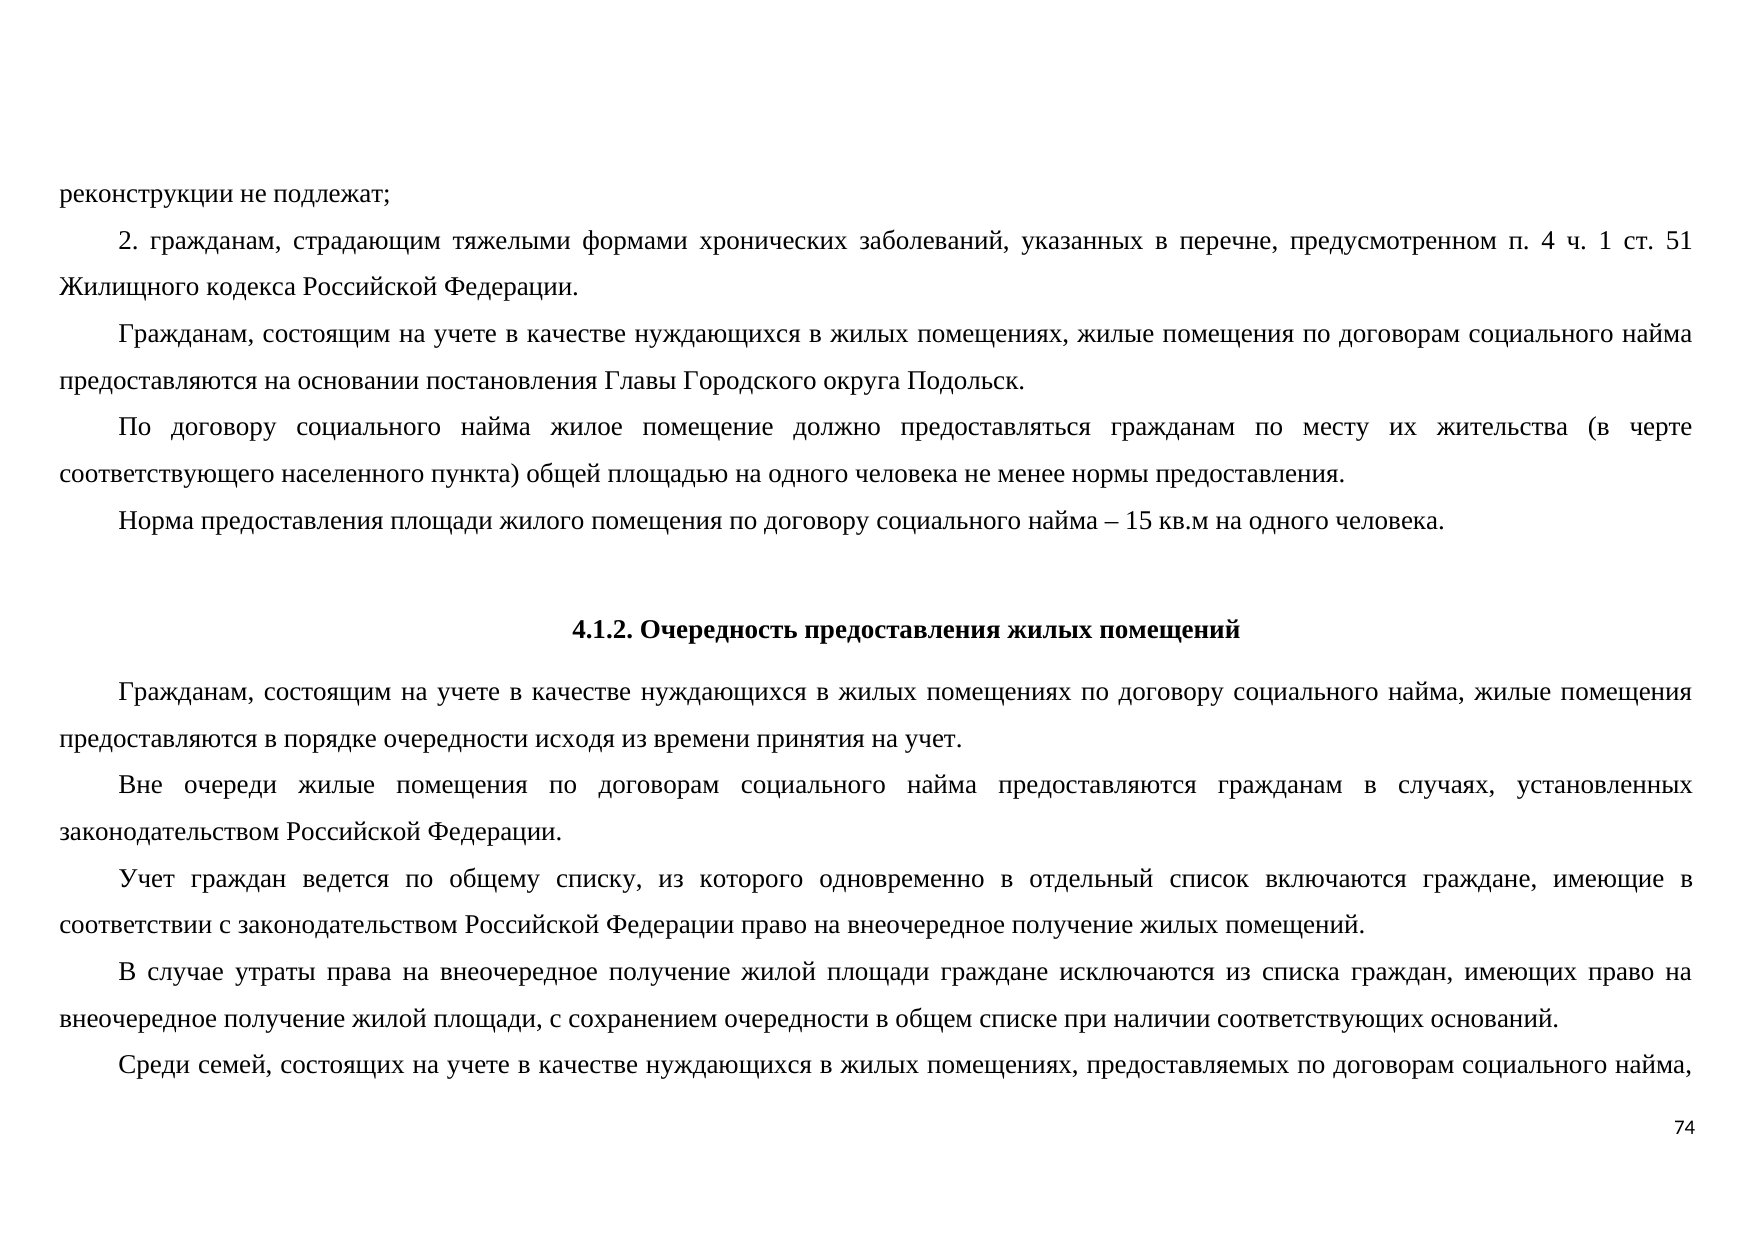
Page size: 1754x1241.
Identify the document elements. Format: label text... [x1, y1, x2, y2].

text Норма предоставления площади жилого помещения по договору социального найма – 15 кв.м на одного человека. [59, 504, 1695, 535]
text По договору социального найма жилое помещение должно предоставляться гражданам по месту их жительства (в черте соответствующего населенного пункта) общей площадью на одного человека не менее нормы предоставления. [59, 411, 1695, 488]
text Учет граждан ведется по общему списку, из которого одновременно в отдельный список включаются граждане, имеющие в соответствии с законодательством Российской Федерации право на внеочередное получение жилых помещений. [59, 862, 1695, 939]
text 2. гражданам, страдающим тяжелыми формами хронических заболеваний, указанных в перечне, предусмотренном п. 4 ч. 1 ст. 51 Жилищного кодекса Российской Федерации. [59, 224, 1695, 302]
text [59, 177, 1695, 208]
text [59, 1048, 1695, 1079]
text В случае утраты права на внеочередное получение жилой площади граждане исключаются из списка граждан, имеющих право на внеочередное получение жилой площади, с сохранением очередности в общем списке при наличии соответствующих оснований. [59, 955, 1695, 1033]
text Вне очереди жилые помещения по договорам социального найма предоставляются гражданам в случаях, установленных законодательством Российской Федерации. [59, 768, 1695, 846]
text 4.1.2. Очередность предоставления жилых помещений [59, 613, 1695, 644]
text Гражданам, состоящим на учете в качестве нуждающихся в жилых помещениях по договору социального найма, жилые помещения предоставляются в порядке очередности исходя из времени принятия на учет. [59, 675, 1695, 753]
text Гражданам, состоящим на учете в качестве нуждающихся в жилых помещениях, жилые помещения по договорам социального найма предоставляются на основании постановления Главы Городского округа Подольск. [59, 317, 1695, 395]
